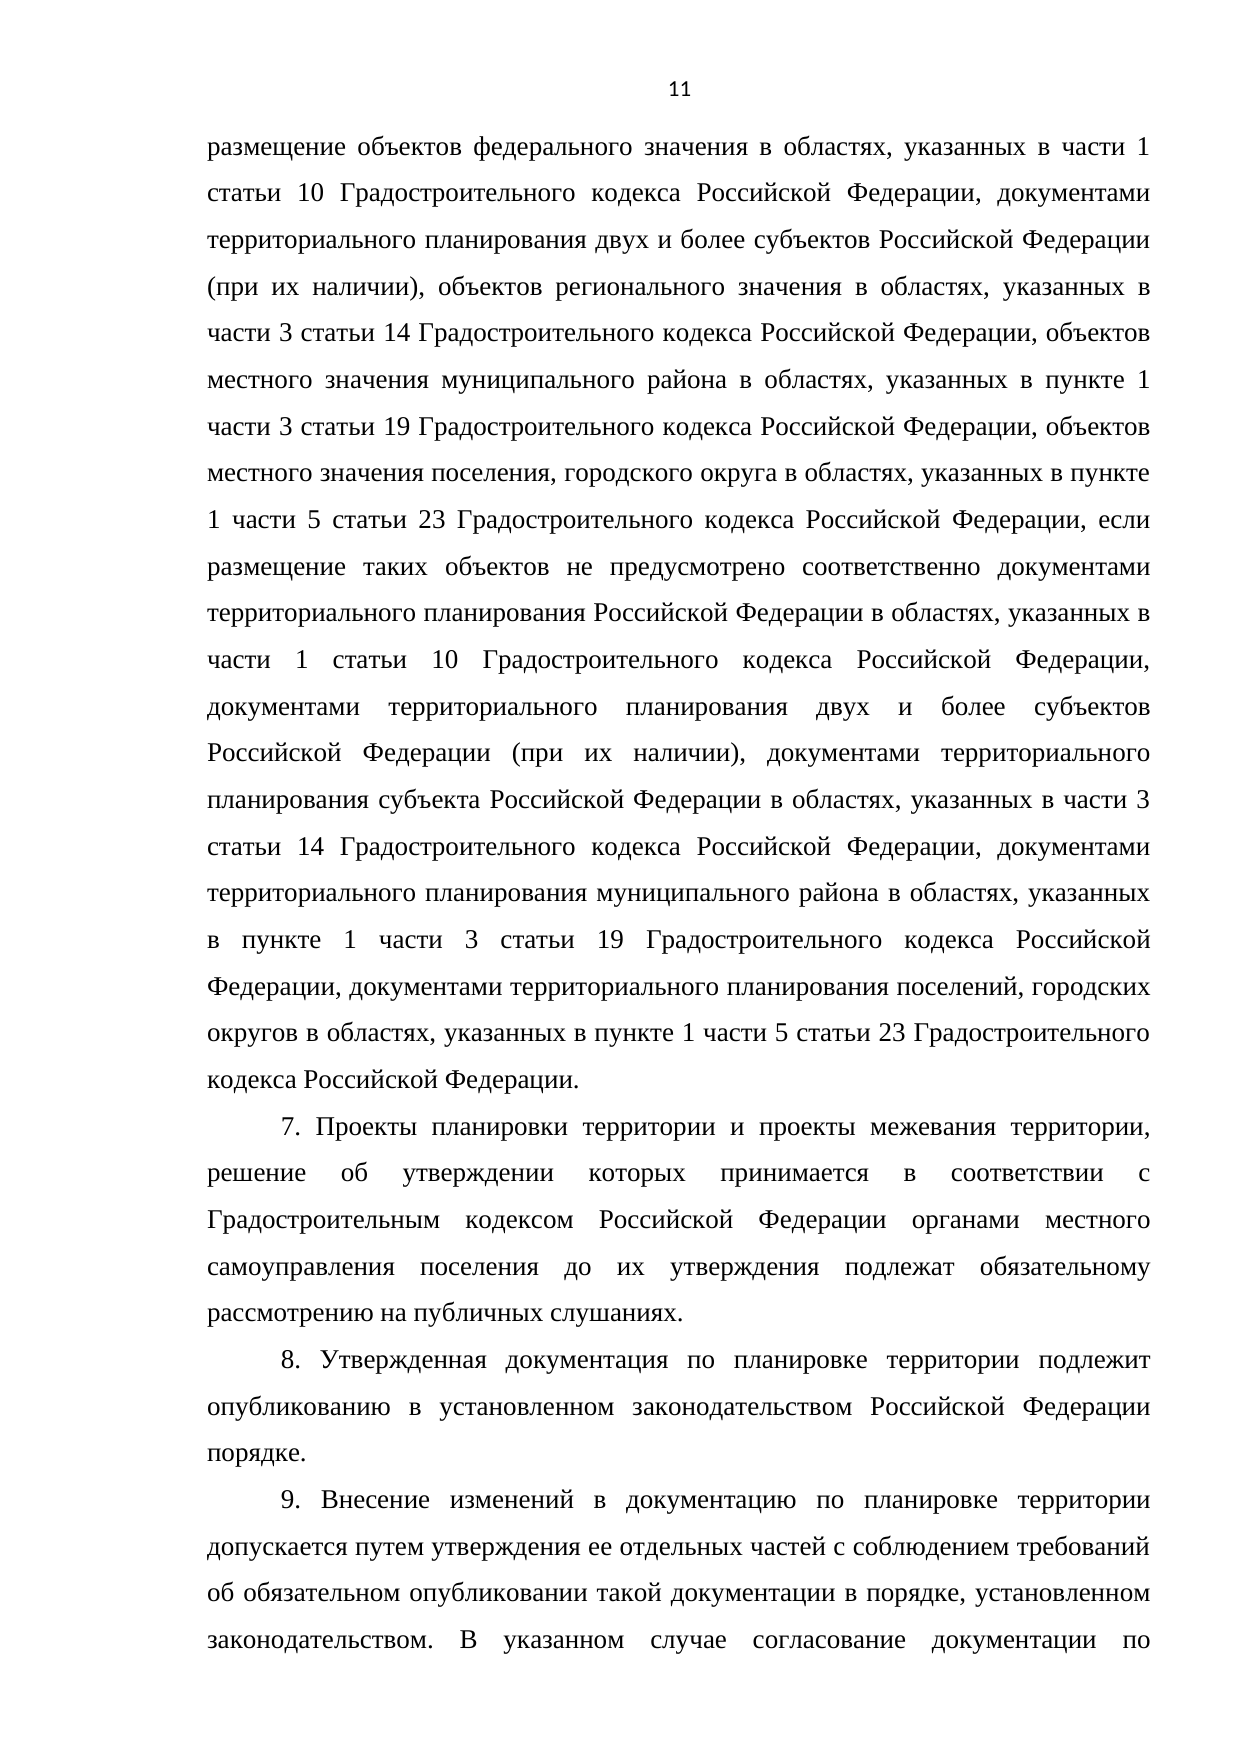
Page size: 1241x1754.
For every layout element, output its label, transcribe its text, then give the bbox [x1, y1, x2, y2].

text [207, 1483, 1152, 1654]
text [207, 130, 1152, 1094]
text 8. Утвержденная документация по планировке территории подлежит опубликованию в установленном законодательством Российской Федерации порядке. [207, 1343, 1152, 1468]
text 7. Проекты планировки территории и проекты межевания территории, решение об утверждении которых принимается в соответствии с Градостроительным кодексом Российской Федерации органами местного самоуправления поселения до их утверждения подлежат обязательному рассмотрению на публичных слушаниях. [207, 1110, 1152, 1328]
